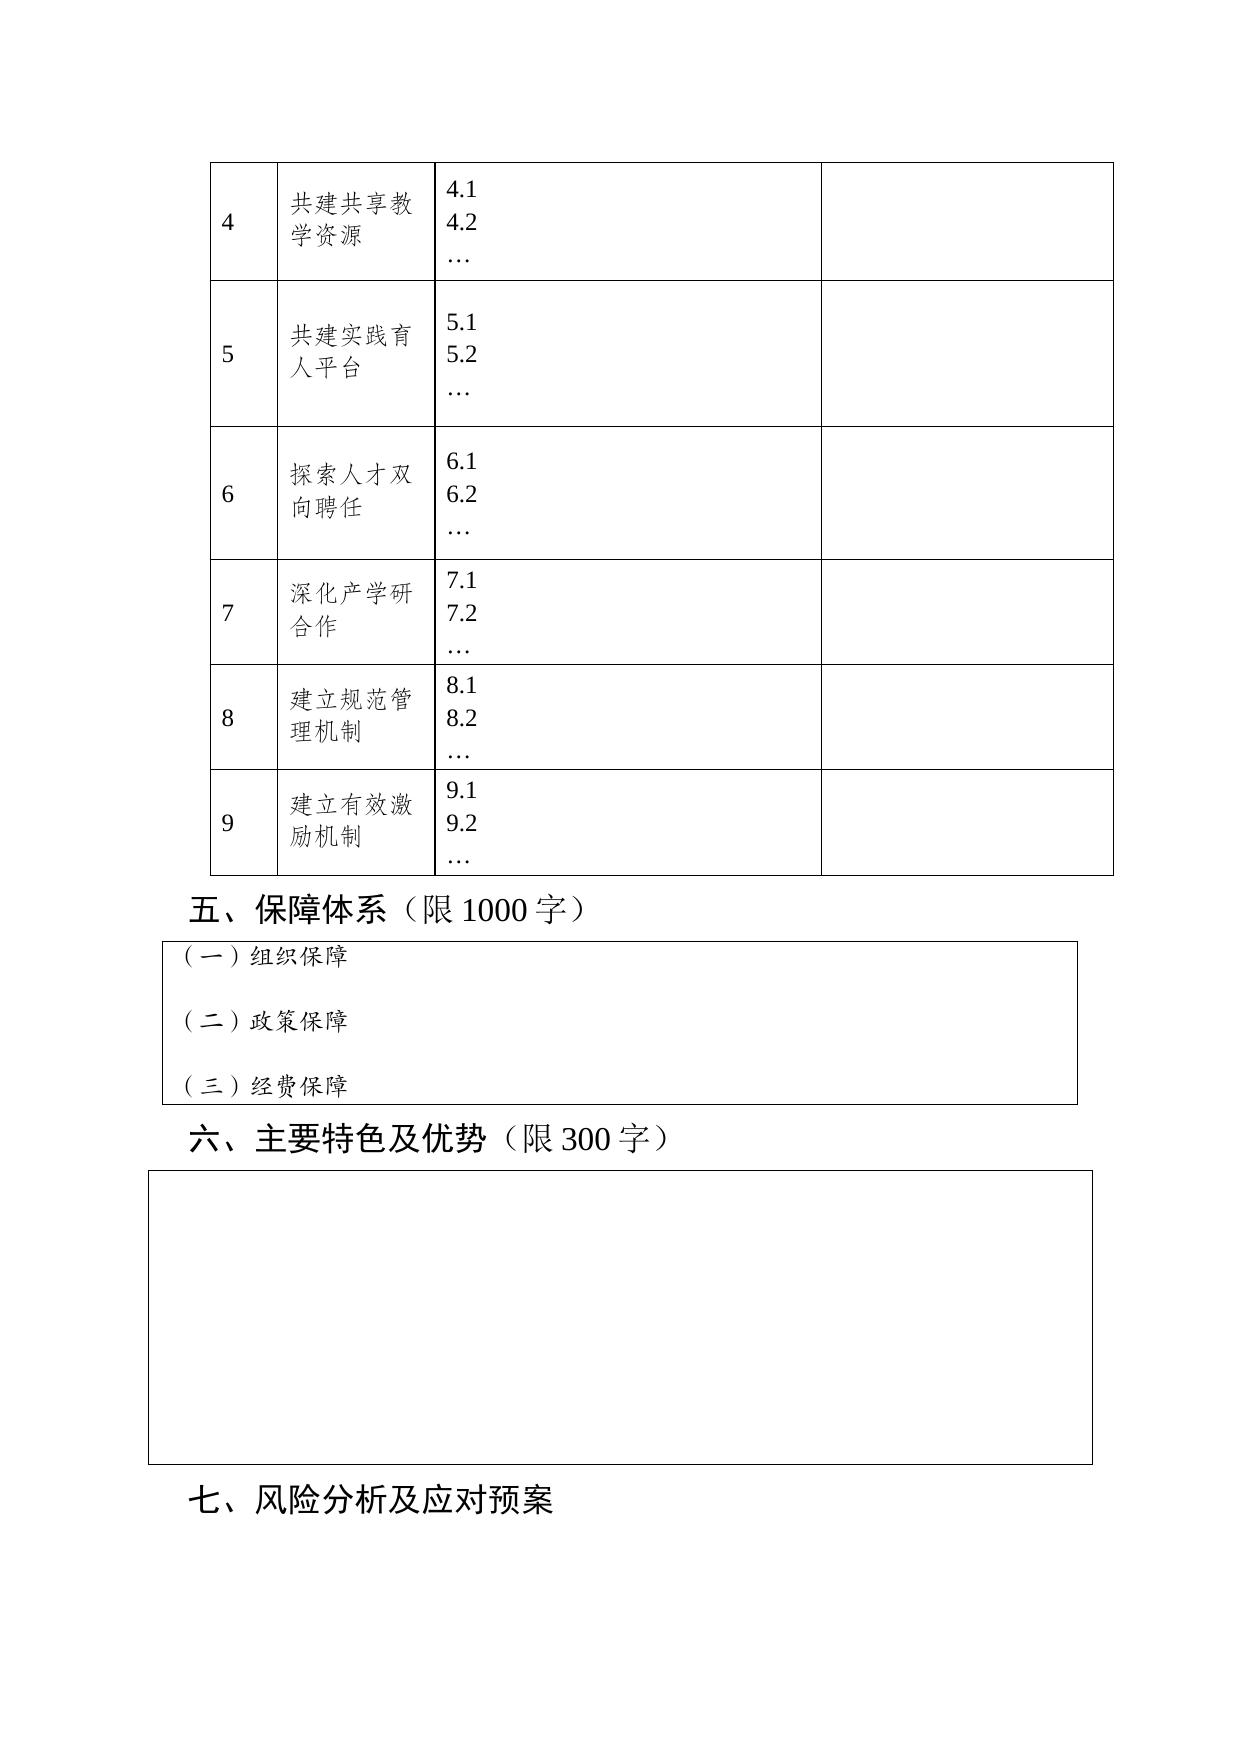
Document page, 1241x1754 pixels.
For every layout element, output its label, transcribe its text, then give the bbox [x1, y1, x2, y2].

table_cell [822, 560, 1113, 664]
table_cell 8 [211, 665, 277, 769]
table_cell 8.1 8.2 … [436, 665, 821, 769]
table_cell 共建共享教学资源 [278, 163, 434, 280]
table_cell 9 [211, 770, 277, 874]
table_cell 7 [211, 560, 277, 664]
table_cell [822, 281, 1113, 426]
table_cell 共建实践育人平台 [278, 281, 434, 426]
table_cell 4 [211, 163, 277, 280]
table_cell 9.1 9.2 … [436, 770, 821, 874]
text 七、风险分析及应对预案 [187, 1465, 1053, 1530]
table_cell 建立规范管理机制 [278, 665, 434, 769]
table_cell [822, 163, 1113, 280]
table_cell 4.1 4.2 … [436, 163, 821, 280]
table_cell [822, 665, 1113, 769]
table_cell 6.1 6.2 … [436, 427, 821, 559]
table_cell 7.1 7.2 … [436, 560, 821, 664]
table_cell [822, 427, 1113, 559]
text 六、主要特色及优势（限300字） [187, 1105, 1053, 1170]
table_cell 探索人才双向聘任 [278, 427, 434, 559]
table_cell 深化产学研合作 [278, 560, 434, 664]
table_cell 6 [211, 427, 277, 559]
table_cell 建立有效激励机制 [278, 770, 434, 874]
table_cell 5 [211, 281, 277, 426]
table_header （一）组织保障 （二）政策保障 （三）经费保障 [163, 942, 1077, 1104]
table_cell 5.1 5.2 … [436, 281, 821, 426]
table_cell [822, 770, 1113, 874]
text 五、保障体系（限1000字） [187, 876, 1053, 941]
table_header [149, 1171, 1092, 1464]
